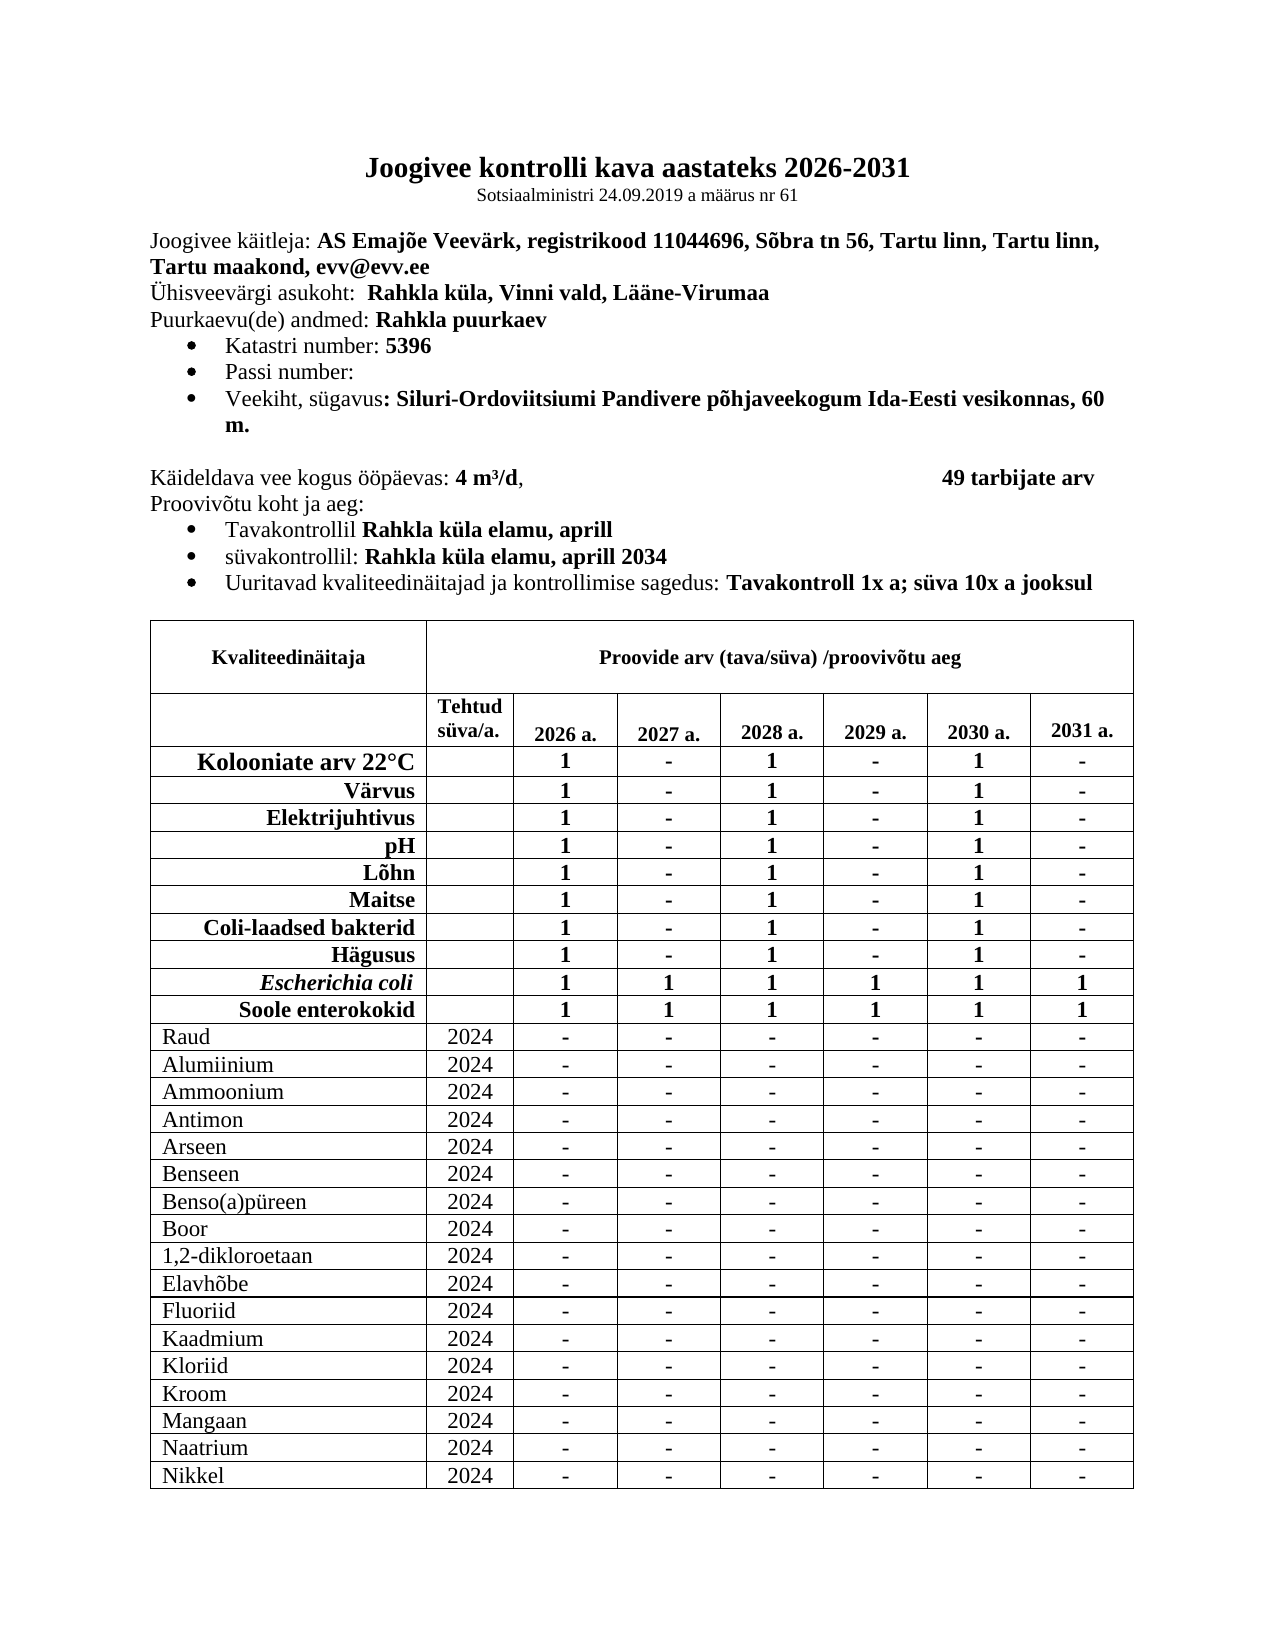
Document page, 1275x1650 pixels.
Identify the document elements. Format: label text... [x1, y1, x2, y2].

table_cell Raud [151, 1024, 426, 1050]
table_cell Lõhn [151, 859, 426, 885]
table_cell 2024 [427, 1024, 513, 1050]
table_cell - [514, 1407, 617, 1433]
table_cell 1 [721, 969, 823, 995]
table_cell - [1031, 1160, 1133, 1187]
table_cell Boor [151, 1215, 426, 1242]
table_cell - [1031, 1188, 1133, 1214]
table_cell 1 [721, 804, 823, 831]
table_cell - [824, 804, 927, 831]
table_cell 1,2-dikloroetaan [151, 1243, 426, 1269]
table_cell Arseen [151, 1133, 426, 1159]
table_cell 2024 [427, 1298, 513, 1324]
table_cell - [1031, 1078, 1133, 1104]
table_cell - [1031, 1434, 1133, 1461]
table_cell Kolooniate arv 22°C [151, 747, 426, 776]
table_cell [427, 777, 513, 803]
table_cell Ammoonium [151, 1078, 426, 1104]
table_cell 1 [721, 914, 823, 940]
table_cell - [514, 1078, 617, 1104]
table_cell Coli-laadsed bakterid [151, 914, 426, 940]
table_cell - [1031, 859, 1133, 885]
table_cell Hägusus [151, 941, 426, 968]
table_cell - [1031, 914, 1133, 940]
table_cell 2024 [427, 1160, 513, 1187]
table_cell - [721, 1133, 823, 1159]
table_cell 1 [721, 941, 823, 968]
table_cell [427, 996, 513, 1022]
table_cell - [618, 1407, 720, 1433]
table_cell - [1031, 804, 1133, 831]
table_cell 2024 [427, 1380, 513, 1406]
table_cell - [618, 1298, 720, 1324]
text Ühisveevärgi asukoht: Rahkla küla, Vinni vald, Lääne-Virumaa [150, 279, 1125, 306]
table_cell Fluoriid [151, 1298, 426, 1324]
table_cell [151, 694, 426, 746]
table_cell 1 [928, 859, 1030, 885]
table_cell - [1031, 1133, 1133, 1159]
table_cell - [618, 886, 720, 913]
table_cell - [618, 914, 720, 940]
table_cell Soole enterokokid [151, 996, 426, 1022]
table_cell - [824, 1407, 927, 1433]
table_cell - [514, 1215, 617, 1242]
table_cell 1 [514, 996, 617, 1022]
table_cell 1 [928, 832, 1030, 858]
table_cell 1 [514, 832, 617, 858]
table_cell - [514, 1380, 617, 1406]
table_cell [427, 747, 513, 776]
table_cell 2024 [427, 1188, 513, 1214]
table_cell - [824, 914, 927, 940]
table_cell 2024 [427, 1243, 513, 1269]
table_cell - [824, 1270, 927, 1296]
table_cell 1 [824, 996, 927, 1022]
table_cell - [1031, 1106, 1133, 1132]
text Sotsiaalministri 24.09.2019 a määrus nr 61 [150, 183, 1125, 205]
table_cell 2024 [427, 1078, 513, 1104]
table_cell - [618, 941, 720, 968]
table_cell - [1031, 1298, 1133, 1324]
table_cell Elektrijuhtivus [151, 804, 426, 831]
table_cell - [618, 1024, 720, 1050]
table_cell - [618, 747, 720, 776]
table_cell - [928, 1462, 1030, 1488]
text Puurkaevu(de) andmed: Rahkla puurkaev [150, 306, 1125, 332]
table_cell 2024 [427, 1133, 513, 1159]
table_cell - [618, 1106, 720, 1132]
table_cell - [618, 1352, 720, 1378]
table_cell 2031 a. [1031, 694, 1133, 746]
table_cell 1 [721, 832, 823, 858]
table_cell - [928, 1270, 1030, 1296]
table_cell - [1031, 777, 1133, 803]
table_cell - [1031, 886, 1133, 913]
table_cell - [514, 1270, 617, 1296]
table_cell - [824, 832, 927, 858]
table_cell - [721, 1024, 823, 1050]
table_cell - [514, 1160, 617, 1187]
table_cell - [1031, 941, 1133, 968]
table_cell Escherichia coli [151, 969, 426, 995]
table_cell - [618, 1215, 720, 1242]
table_cell - [928, 1051, 1030, 1077]
table_cell - [1031, 1325, 1133, 1351]
table_cell - [928, 1160, 1030, 1187]
table_cell - [721, 1215, 823, 1242]
table_cell - [1031, 1024, 1133, 1050]
table_cell [427, 832, 513, 858]
table_cell - [928, 1024, 1030, 1050]
table_cell - [928, 1188, 1030, 1214]
table_cell - [721, 1160, 823, 1187]
table_cell 1 [514, 777, 617, 803]
table_cell - [928, 1078, 1030, 1104]
table_cell - [618, 1325, 720, 1351]
table_cell - [514, 1352, 617, 1378]
table_cell 1 [1031, 996, 1133, 1022]
table_cell - [618, 859, 720, 885]
table_cell - [824, 1215, 927, 1242]
table_cell - [928, 1215, 1030, 1242]
table_cell - [618, 1434, 720, 1461]
table_cell - [514, 1325, 617, 1351]
table_cell - [618, 1243, 720, 1269]
table_cell - [514, 1243, 617, 1269]
table_cell - [618, 1380, 720, 1406]
table_cell 1 [721, 996, 823, 1022]
table_cell - [618, 1188, 720, 1214]
table_cell - [618, 1160, 720, 1187]
table_cell 1 [928, 914, 1030, 940]
table_cell - [824, 1188, 927, 1214]
table_cell - [824, 1078, 927, 1104]
table_cell - [824, 1051, 927, 1077]
table_cell 1 [514, 914, 617, 940]
table_cell - [1031, 1051, 1133, 1077]
table_cell 1 [514, 886, 617, 913]
table_cell 1 [721, 886, 823, 913]
table_cell 1 [618, 969, 720, 995]
table_cell - [928, 1325, 1030, 1351]
table_cell [427, 804, 513, 831]
table_cell Benseen [151, 1160, 426, 1187]
table_cell - [824, 1434, 927, 1461]
table_cell 2026 a. [514, 694, 617, 746]
table_cell - [1031, 1462, 1133, 1488]
table_cell - [824, 1380, 927, 1406]
table_cell Benso(a)püreen [151, 1188, 426, 1214]
table_header Kvaliteedinäitaja [151, 621, 426, 693]
list Veekiht, sügavus: Siluri-Ordoviitsiumi Pandivere põhjaveekogum Ida-Eesti vesikonnas, 60 m. [187, 385, 1125, 437]
table_cell - [721, 1298, 823, 1324]
table_cell - [618, 1133, 720, 1159]
table_cell - [1031, 832, 1133, 858]
table_cell - [618, 1051, 720, 1077]
table_cell - [514, 1106, 617, 1132]
table_cell 2028 a. [721, 694, 823, 746]
table_cell [427, 886, 513, 913]
list Passi number: [187, 358, 1125, 385]
table_cell - [928, 1352, 1030, 1378]
table_cell Antimon [151, 1106, 426, 1132]
table_cell Maitse [151, 886, 426, 913]
table_cell Nikkel [151, 1462, 426, 1488]
table_cell 1 [928, 777, 1030, 803]
table_cell 1 [824, 969, 927, 995]
table_cell - [824, 1160, 927, 1187]
table_cell [427, 969, 513, 995]
table_cell 1 [514, 859, 617, 885]
table_cell - [721, 1434, 823, 1461]
table_cell 1 [514, 969, 617, 995]
text Joogivee kontrolli kava aastateks 2026-2031 [150, 150, 1125, 183]
table_cell - [824, 1243, 927, 1269]
table_cell 1 [928, 941, 1030, 968]
table_cell - [721, 1270, 823, 1296]
table_cell Alumiinium [151, 1051, 426, 1077]
table_cell - [721, 1078, 823, 1104]
table_cell - [928, 1243, 1030, 1269]
table_cell - [824, 941, 927, 968]
table_cell 1 [514, 804, 617, 831]
table_cell - [721, 1462, 823, 1488]
table_cell 1 [721, 777, 823, 803]
list Tavakontrollil Rahkla küla elamu, aprill [187, 517, 1125, 543]
table_cell - [824, 1024, 927, 1050]
table_cell [427, 859, 513, 885]
table_cell - [824, 1133, 927, 1159]
table_cell - [928, 1380, 1030, 1406]
table_cell 2024 [427, 1051, 513, 1077]
table_cell - [824, 1298, 927, 1324]
table_cell - [618, 832, 720, 858]
table_cell 2024 [427, 1407, 513, 1433]
table_cell 1 [928, 804, 1030, 831]
table_cell - [721, 1352, 823, 1378]
table_cell [427, 914, 513, 940]
table_cell Kroom [151, 1380, 426, 1406]
table_cell Värvus [151, 777, 426, 803]
table_cell - [514, 1434, 617, 1461]
table_cell - [824, 1325, 927, 1351]
text Käideldava vee kogus ööpäevas: 4 m³/d, 49 tarbijate arv [150, 464, 1125, 490]
table_cell 2024 [427, 1434, 513, 1461]
table_cell 1 [721, 747, 823, 776]
table_cell - [1031, 1243, 1133, 1269]
table_cell - [928, 1407, 1030, 1433]
table_cell - [721, 1243, 823, 1269]
table_cell Tehtud süva/a. [427, 694, 513, 746]
table_cell 2024 [427, 1270, 513, 1296]
table_cell - [514, 1024, 617, 1050]
table_cell - [824, 886, 927, 913]
table_cell 1 [1031, 969, 1133, 995]
table_cell Elavhõbe [151, 1270, 426, 1296]
table_cell - [721, 1051, 823, 1077]
table_cell 2024 [427, 1106, 513, 1132]
table_cell - [1031, 1352, 1133, 1378]
table_cell - [928, 1106, 1030, 1132]
table_cell 2024 [427, 1325, 513, 1351]
table_cell - [514, 1188, 617, 1214]
table_cell - [1031, 1380, 1133, 1406]
table_cell 1 [928, 996, 1030, 1022]
table_cell - [514, 1133, 617, 1159]
table_cell - [721, 1188, 823, 1214]
table_cell [427, 941, 513, 968]
table_cell - [824, 777, 927, 803]
table_cell 2030 a. [928, 694, 1030, 746]
table_cell - [1031, 1407, 1133, 1433]
table_cell - [824, 859, 927, 885]
table_cell Mangaan [151, 1407, 426, 1433]
table_cell - [824, 1106, 927, 1132]
table_cell 2024 [427, 1462, 513, 1488]
table_header Proovide arv (tava/süva) /proovivõtu aeg [427, 621, 1133, 693]
table_cell - [824, 1352, 927, 1378]
table_cell - [618, 804, 720, 831]
table_cell - [721, 1325, 823, 1351]
table_cell - [928, 1133, 1030, 1159]
table_cell Naatrium [151, 1434, 426, 1461]
text Joogivee käitleja: AS Emajõe Veevärk, registrikood 11044696, Sõbra tn 56, Tartu linn, Tartu linn, Tartu maakond, evv@evv.ee [150, 227, 1125, 279]
table_cell 2027 a. [618, 694, 720, 746]
table_cell - [1031, 1215, 1133, 1242]
table_cell 1 [514, 941, 617, 968]
table_cell - [514, 1051, 617, 1077]
table_cell Kloriid [151, 1352, 426, 1378]
table_cell - [618, 1270, 720, 1296]
table_cell 2024 [427, 1215, 513, 1242]
table_cell - [514, 1462, 617, 1488]
list Uuritavad kvaliteedinäitajad ja kontrollimise sagedus: Tavakontroll 1x a; süva 10x a jooksul [187, 569, 1125, 596]
text Proovivõtu koht ja aeg: [150, 490, 1125, 517]
table_cell 1 [928, 969, 1030, 995]
table_cell - [928, 1298, 1030, 1324]
table_cell - [618, 1462, 720, 1488]
table_cell 1 [928, 747, 1030, 776]
table_cell - [514, 1298, 617, 1324]
table_cell - [721, 1380, 823, 1406]
table_cell 1 [618, 996, 720, 1022]
table_cell Kaadmium [151, 1325, 426, 1351]
table_cell - [618, 1078, 720, 1104]
table_cell - [721, 1407, 823, 1433]
table_cell 2024 [427, 1352, 513, 1378]
list süvakontrollil: Rahkla küla elamu, aprill 2034 [187, 543, 1125, 569]
table_cell 1 [928, 886, 1030, 913]
table_cell 1 [514, 747, 617, 776]
table_cell pH [151, 832, 426, 858]
table_cell - [618, 777, 720, 803]
list Katastri number: 5396 [187, 332, 1125, 358]
table_cell - [824, 1462, 927, 1488]
table_cell - [928, 1434, 1030, 1461]
table_cell - [824, 747, 927, 776]
table_cell - [721, 1106, 823, 1132]
table_cell - [1031, 747, 1133, 776]
table_cell 1 [721, 859, 823, 885]
table_cell - [1031, 1270, 1133, 1296]
table_cell 2029 a. [824, 694, 927, 746]
